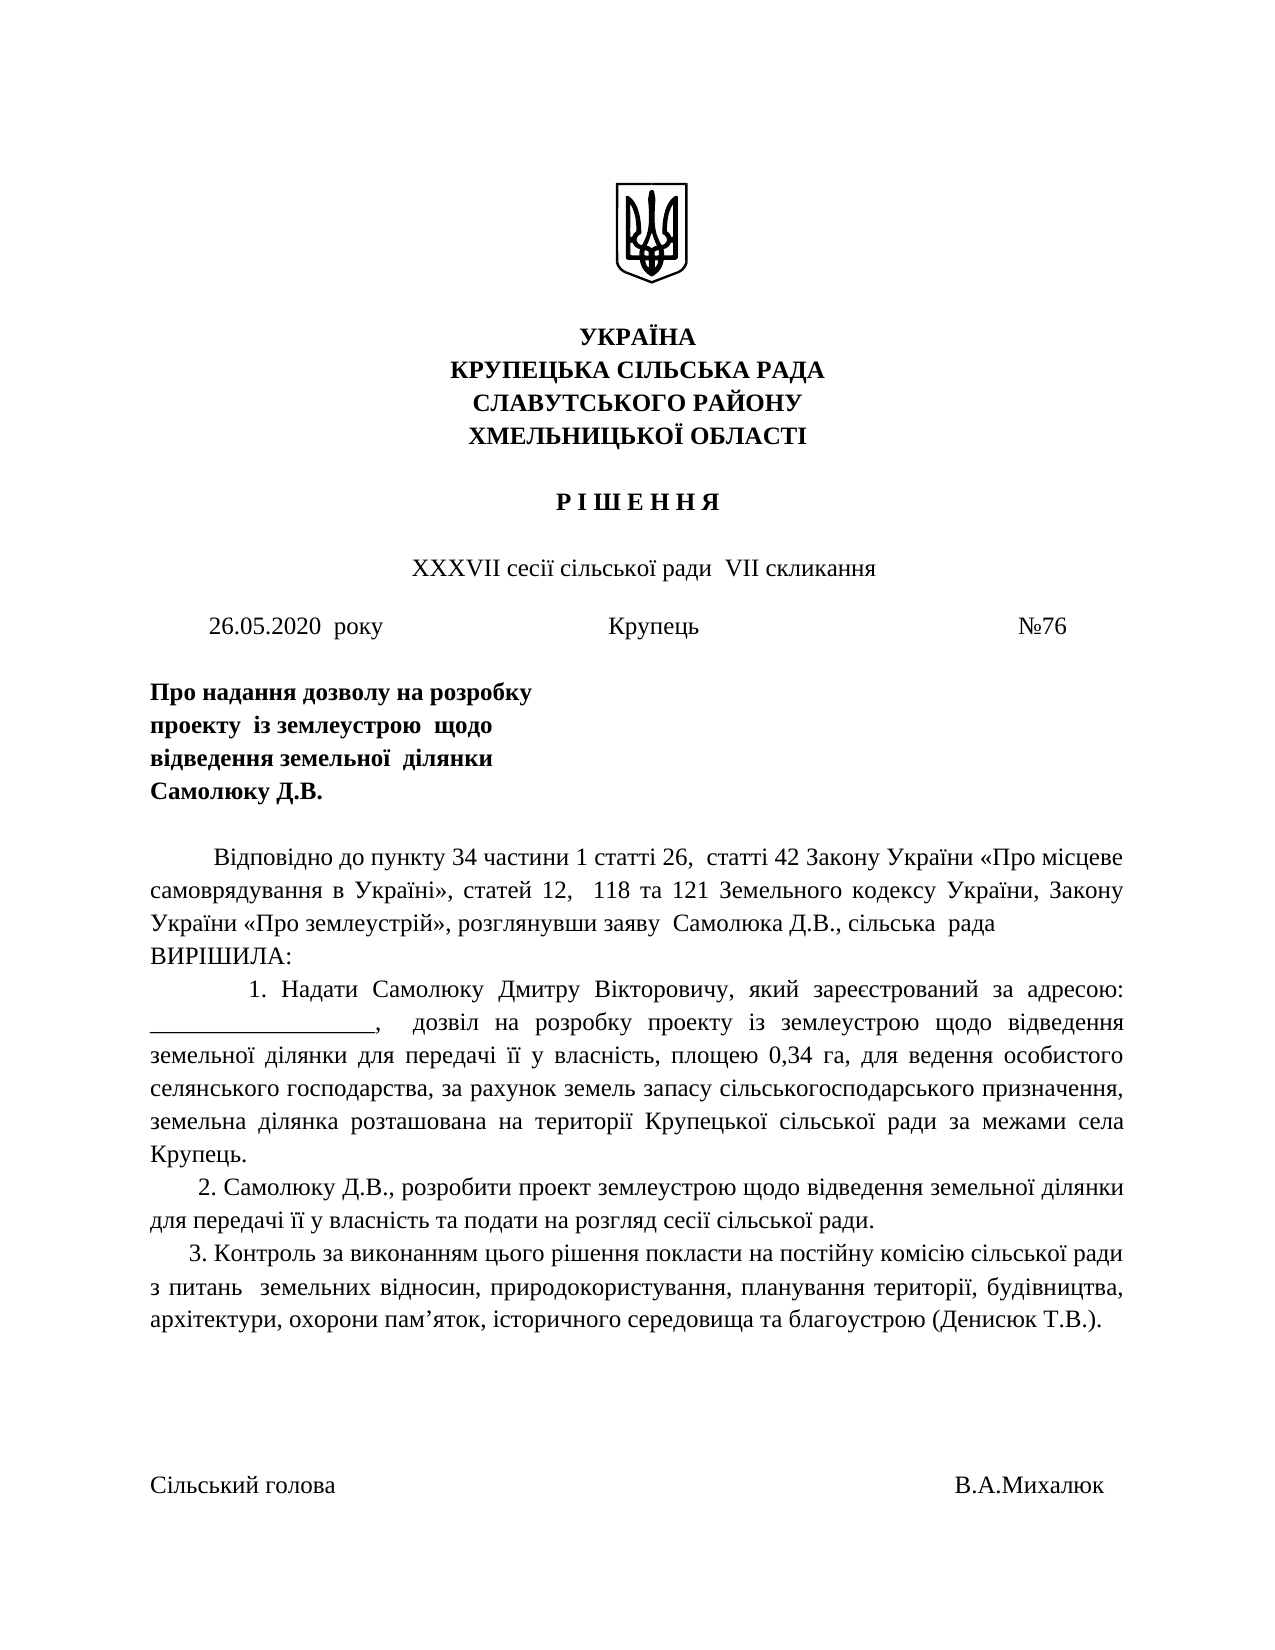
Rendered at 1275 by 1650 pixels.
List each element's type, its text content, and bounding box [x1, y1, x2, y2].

text КРУПЕЦЬКА СІЛЬСЬКА РАДА [150, 355, 1125, 384]
text Р І Ш Е Н Н Я [150, 487, 1125, 516]
text ХХХVІІ сесії сільської ради VІІ скликання [150, 553, 1125, 582]
text УКРАЇНА [150, 322, 1125, 351]
text 2. Самолюку Д.В., розробити проект землеустрою щодо відведення земельної ділянки для передачі її у власність та подати на розгляд сесії сільської ради. [150, 1172, 1125, 1234]
text проекту із землеустрою щодо [150, 710, 1125, 739]
text Про надання дозволу на розробку [150, 677, 1125, 706]
text 26.05.2020 року Крупець №76 [150, 611, 1125, 640]
text СЛАВУТСЬКОГО РАЙОНУ [150, 388, 1125, 417]
text ХМЕЛЬНИЦЬКОЇ ОБЛАСТІ [150, 421, 1125, 450]
text Самолюку Д.В. [150, 776, 1125, 805]
text відведення земельної ділянки [150, 743, 1125, 772]
text Сільський голова В.А.Михалюк [150, 1470, 1125, 1498]
text ВИРІШИЛА: [150, 941, 1125, 970]
text Відповідно до пункту 34 частини 1 статті 26, статті 42 Закону України «Про місцеве самоврядування в Україні», статей 12, 118 та 121 Земельного кодексу України, Закону України «Про землеустрій», розглянувши заяву Самолюка Д.В., сільська рада [150, 842, 1125, 937]
text 1. Надати Самолюку Дмитру Вікторовичу, який зареєстрований за адресою: __________________, дозвіл на розробку проекту із землеустрою щодо відведення земельної ділянки для передачі її у власність, площею 0,34 га, для ведення особистого селянського господарства, за рахунок земель запасу сільськогосподарського призначення, земельна ділянка розташована на території Крупецької сільської ради за межами села Крупець. [150, 974, 1125, 1168]
text 3. Контроль за виконанням цього рішення покласти на постійну комісію сільської ради з питань земельних відносин, природокористування, планування території, будівництва, архітектури, охорони пам’яток, історичного середовища та благоустрою (Денисюк Т.В.). [150, 1238, 1125, 1333]
